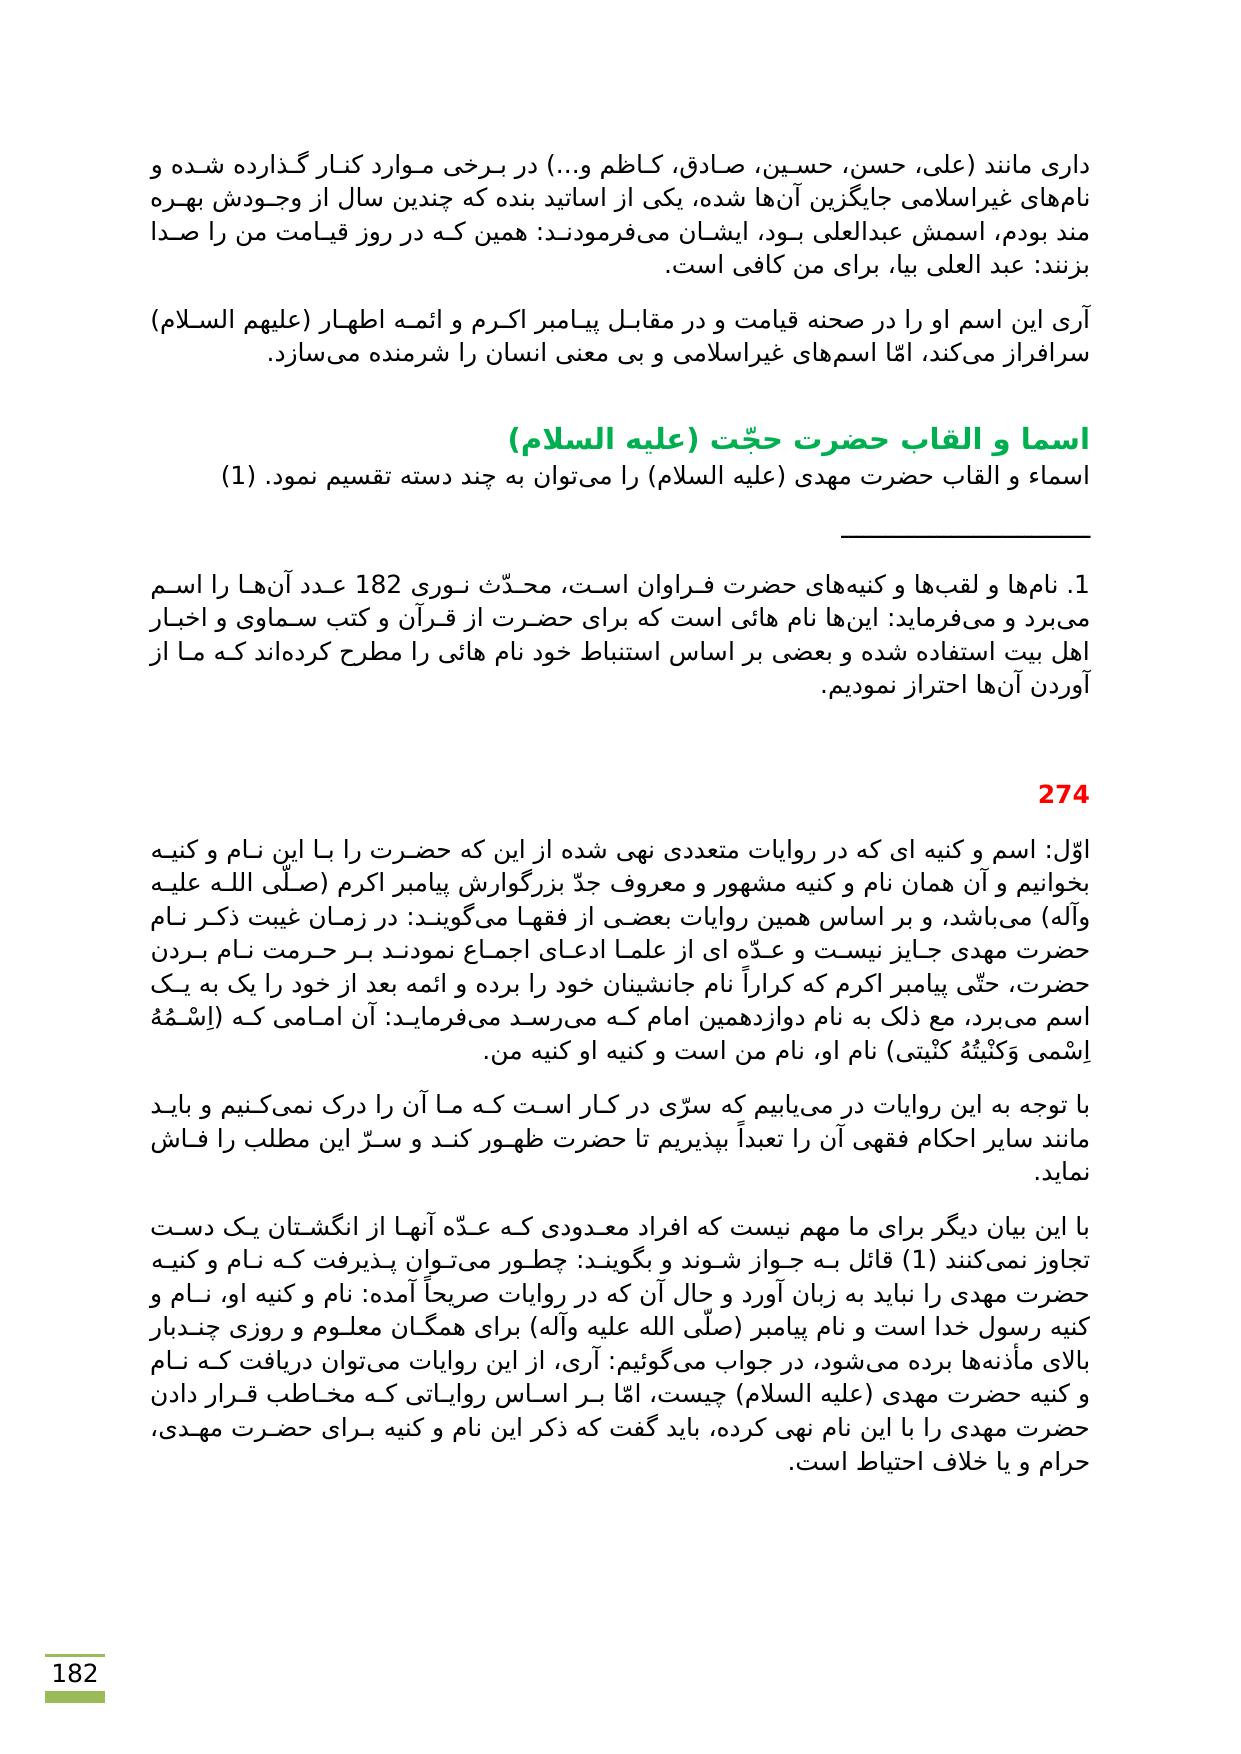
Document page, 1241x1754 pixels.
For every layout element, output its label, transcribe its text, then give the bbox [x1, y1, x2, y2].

text اوّل: اسم و کنیه ای که در روایات متعددی نهی شده از این که حضرت را با این نام و کنیه بخوانیم و آن همان نام و کنیه مشهور و معروف جدّ بزرگوارش پیامبر اکرم (صلّی الله علیه وآله) می‌باشد، و بر اساس همین روایات بعضی از فقها می‌گویند: در زمان غیبت ذکر نام حضرت مهدی جایز نیست و عدّه ای از علما ادعای اجماع نمودند بر حرمت نام بردن حضرت، حتّی پیامبر اکرم که کراراً نام جانشینان خود را برده و ائمه بعد از خود را یک به یک اسم می‌برد، مع ذلک به نام دوازدهمین امام که می‌رسد می‌فرماید: آن امامی که (اِسْمُهُ اِسْمی وَکنْیتُهُ کنْیتی) نام او، نام من است و کنیه او کنیه من. [150, 835, 1090, 1065]
text 274 [150, 781, 1090, 810]
subtitle اسما و القاب حضرت حجّت (علیه السلام) [150, 422, 1090, 456]
text با این بیان دیگر برای ما مهم نیست که افراد معدودی که عدّه آنها از انگشتان یک دست تجاوز نمی‌کنند (1) قائل به جواز شوند و بگویند: چطور می‌توان پذیرفت که نام و کنیه حضرت مهدی را نباید به زبان آورد و حال آن که در روایات صریحاً آمده: نام و کنیه او، نام و کنیه رسول خدا است و نام پیامبر (صلّی الله علیه وآله) برای همگان معلوم و روزی چندبار بالای مأذنه‌ها برده می‌شود، در جواب می‌گوئیم: آری، از این روایات می‌توان دریافت که نام و کنیه حضرت مهدی (علیه السلام) چیست، امّا بر اساس روایاتی که مخاطب قرار دادن حضرت مهدی را با این نام نهی کرده، باید گفت که ذکر این نام و کنیه برای حضرت مهدی، حرام و یا خلاف احتیاط است. [150, 1212, 1090, 1476]
text آری این اسم او را در صحنه قیامت و در مقابل پیامبر اکرم و ائمه اطهار (علیهم السلام) سرافراز می‌کند، امّا اسم‌های غیراسلامی و بی معنی انسان را شرمنده می‌سازد. [150, 305, 1090, 368]
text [150, 150, 1090, 280]
text با توجه به این روایات در می‌یابیم که سرّی در کار است که ما آن را درک نمی‌کنیم و باید مانند سایر احکام فقهی آن را تعبداً بپذیریم تا حضرت ظهور کند و سرّ این مطلب را فاش نماید. [150, 1091, 1090, 1187]
text 1. نام‌ها و لقب‌ها و کنیه‌های حضرت فراوان است، محدّث نوری 182 عدد آن‌ها را اسم می‌برد و می‌فرماید: این‌ها نام هائی است که برای حضرت از قرآن و کتب سماوی و اخبار اهل بیت استفاده شده و بعضی بر اساس استنباط خود نام هائی را مطرح کرده‌اند که ما از آوردن آن‌ها احتراز نمودیم. [150, 570, 1090, 699]
text ــــــــــــــــــــــــــــــــــ [150, 515, 1090, 544]
text اسماء و القاب حضرت مهدی (علیه السلام) را می‌توان به چند دسته تقسیم نمود. (1) [150, 461, 1090, 490]
